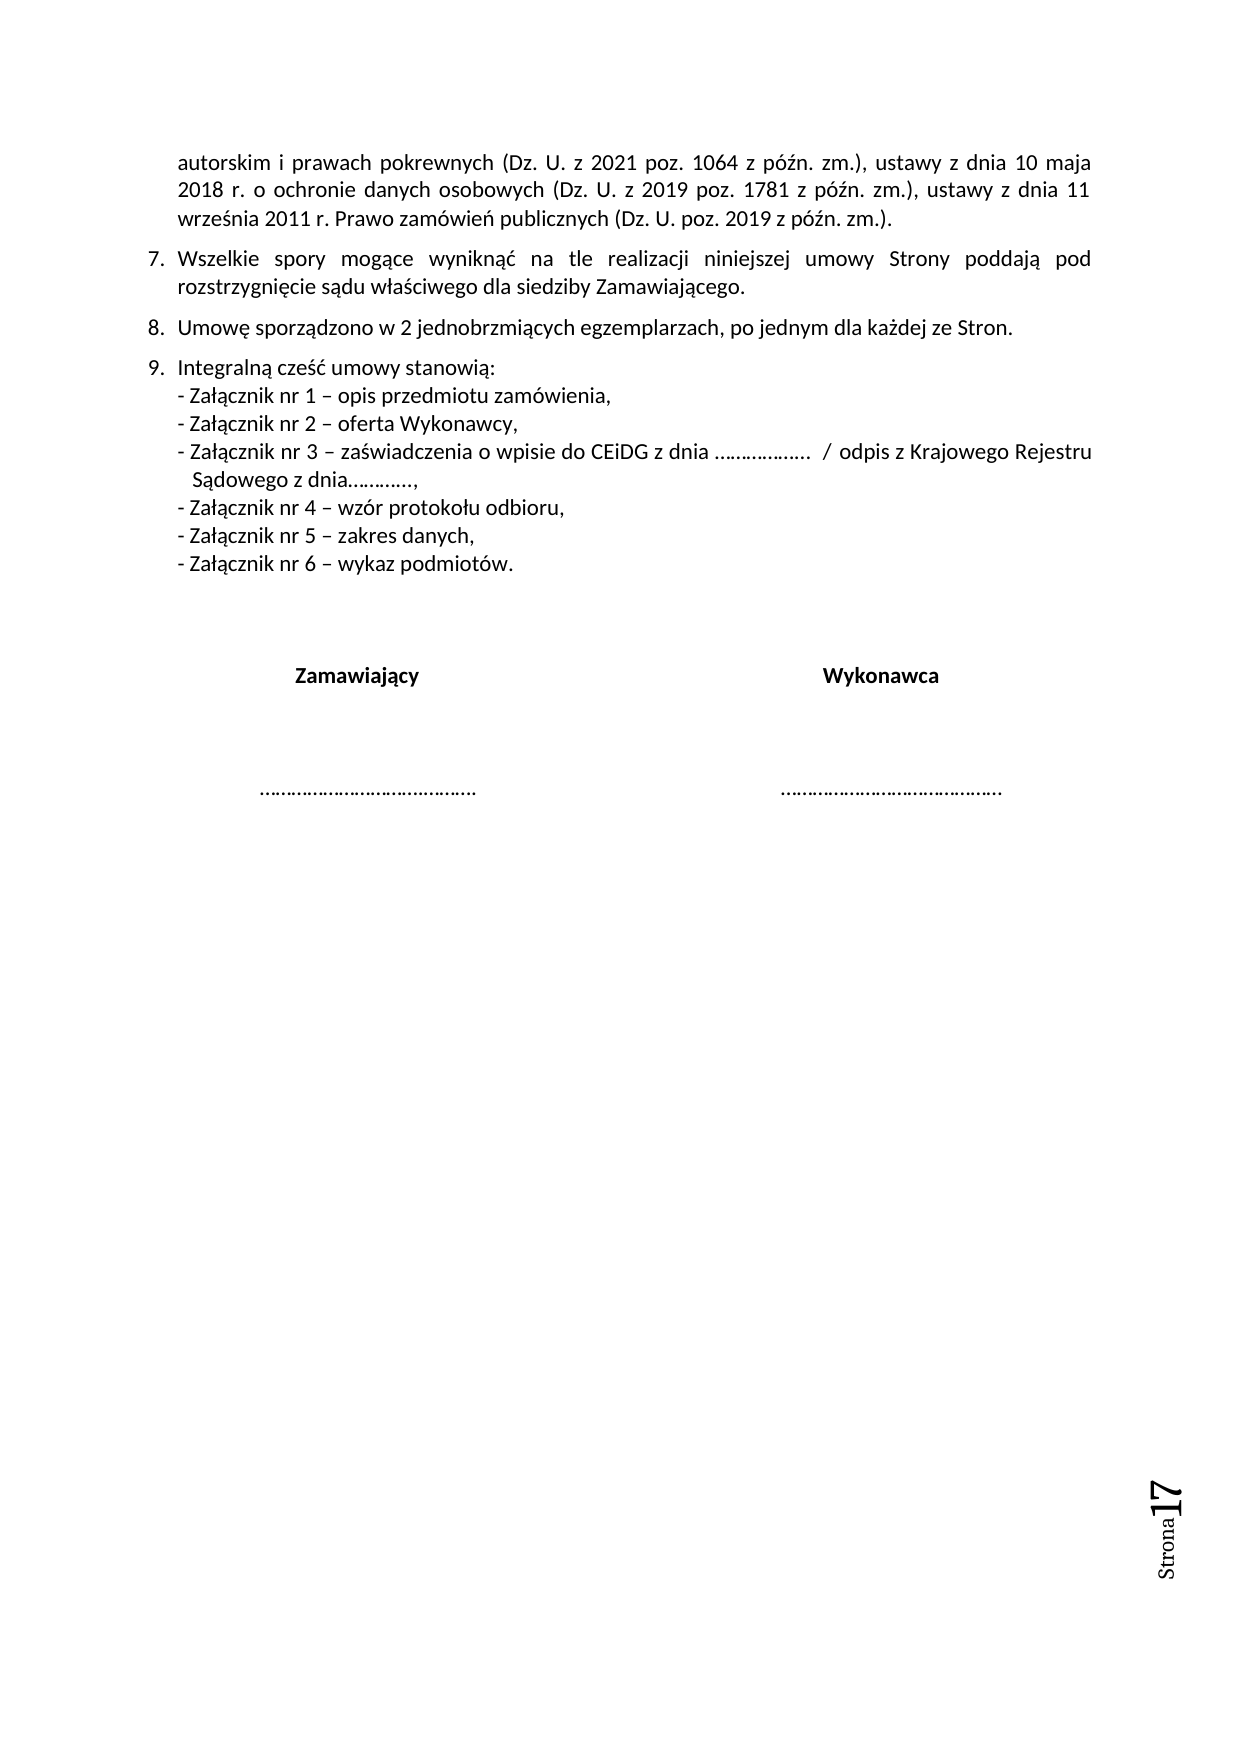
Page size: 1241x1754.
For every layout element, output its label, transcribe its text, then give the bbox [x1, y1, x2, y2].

text 9. Integralną cześć umowy stanowią: [148, 353, 1093, 381]
text - Załącznik nr 6 – wykaz podmiotów. [177, 549, 1093, 577]
text ………………………….………. …………………………………… [177, 773, 1093, 802]
text - Załącznik nr 3 – zaświadczenia o wpisie do CEiDG z dnia ……………... / odpis z Krajowego Rejestru Sądowego z dnia………..., [177, 437, 1093, 493]
text Zamawiający Wykonawca [221, 661, 1093, 689]
text - Załącznik nr 2 – oferta Wykonawcy, [177, 409, 1093, 437]
text - Załącznik nr 5 – zakres danych, [177, 521, 1093, 549]
text 8. Umowę sporządzono w 2 jednobrzmiących egzemplarzach, po jednym dla każdej ze Stron. [148, 313, 1093, 341]
text - Załącznik nr 1 – opis przedmiotu zamówienia, [177, 381, 1093, 409]
text 7. Wszelkie spory mogące wyniknąć na tle realizacji niniejszej umowy Strony poddają pod rozstrzygnięcie sądu właściwego dla siedziby Zamawiającego. [148, 244, 1093, 300]
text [148, 148, 1093, 232]
text - Załącznik nr 4 – wzór protokołu odbioru, [177, 493, 1093, 521]
